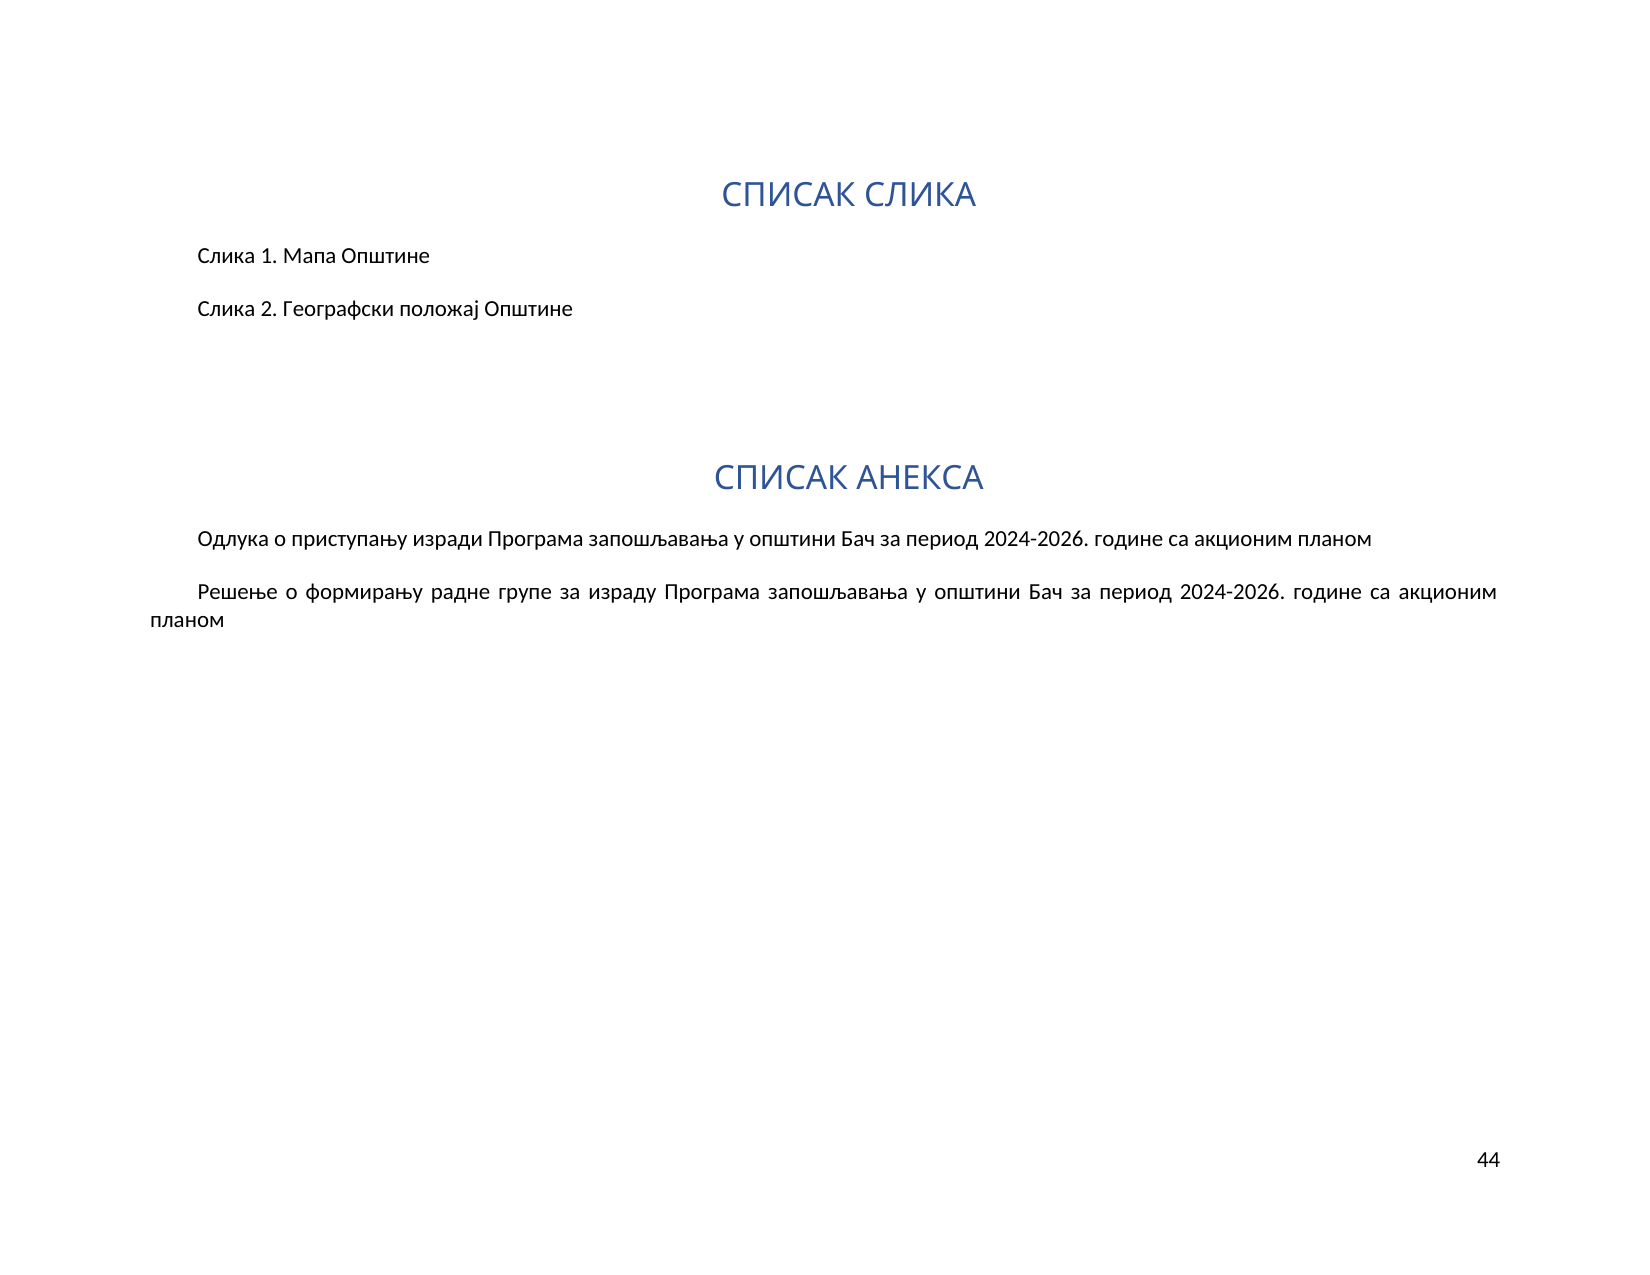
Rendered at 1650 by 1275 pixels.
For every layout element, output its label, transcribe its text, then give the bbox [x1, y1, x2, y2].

text Слика 1. Мапа Општине [150, 242, 1500, 269]
text Решење о формирању радне групе за израду Програма запошљавања у општини Бач за период 2024-2026. године са акционим планом [150, 577, 1500, 633]
subtitle СПИСАК СЛИКА [150, 171, 1500, 217]
text Одлука о приступању изради Програма запошљавања у општини Бач за период 2024-2026. године са акционим планом [150, 524, 1500, 552]
subtitle СПИСАК АНЕКСА [150, 454, 1500, 499]
text Слика 2. Географски положај Општине [150, 294, 1500, 323]
